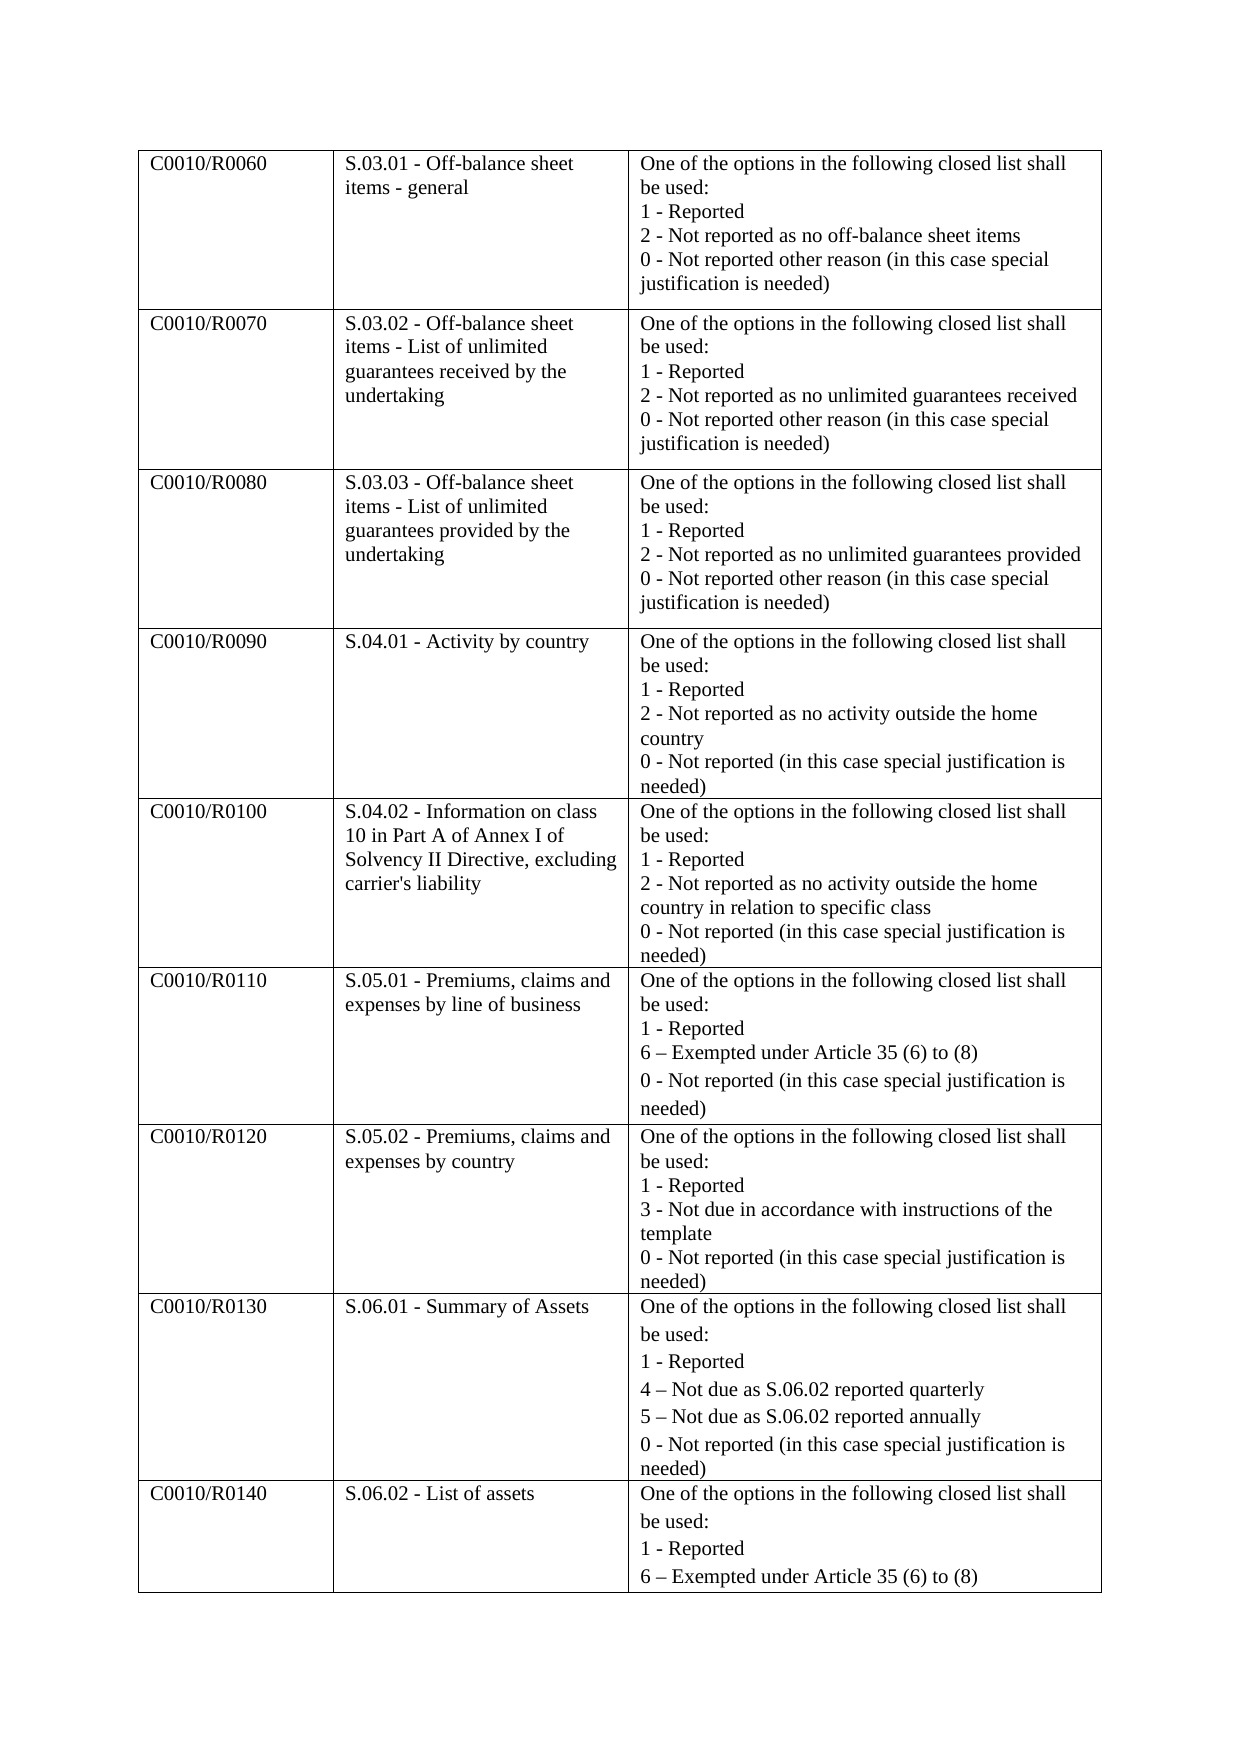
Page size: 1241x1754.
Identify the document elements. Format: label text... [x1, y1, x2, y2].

table_cell One of the options in the following closed list shall be used: 1 - Reported 4 – Not due as S.06.02 reported quarterly 5 – Not due as S.06.02 reported annually 0 - Not reported (in this case special justification is needed) [629, 1294, 1101, 1480]
table_cell One of the options in the following closed list shall be used: 1 - Reported 2 - Not reported as no activity outside the home country in relation to specific class 0 - Not reported (in this case special justification is needed) [629, 799, 1101, 967]
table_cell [629, 1481, 1101, 1592]
table_cell S.06.01 - Summary of Assets [334, 1294, 628, 1480]
table_cell C0010/R0130 [139, 1294, 333, 1480]
table_cell C0010/R0140 [139, 1481, 333, 1592]
table_cell C0010/R0080 [139, 470, 333, 628]
table_cell One of the options in the following closed list shall be used: 1 - Reported 3 - Not due in accordance with instructions of the template 0 - Not reported (in this case special justification is needed) [629, 1125, 1101, 1293]
table_cell S.04.01 - Activity by country [334, 629, 628, 798]
table_cell S.05.01 - Premiums, claims and expenses by line of business [334, 968, 628, 1123]
table_cell S.03.02 - Off-balance sheet items - List of unlimited guarantees received by the undertaking [334, 310, 628, 469]
table_cell C0010/R0110 [139, 968, 333, 1123]
table_cell One of the options in the following closed list shall be used: 1 - Reported 2 - Not reported as no activity outside the home country 0 - Not reported (in this case special justification is needed) [629, 629, 1101, 798]
table_cell C0010/R0090 [139, 629, 333, 798]
table_cell One of the options in the following closed list shall be used: 1 - Reported 6 – Exempted under Article 35 (6) to (8) 0 - Not reported (in this case special justification is needed) [629, 968, 1101, 1123]
table_cell C0010/R0120 [139, 1125, 333, 1293]
table_cell One of the options in the following closed list shall be used: 1 - Reported 2 - Not reported as no off-balance sheet items 0 - Not reported other reason (in this case special justification is needed) [629, 151, 1101, 309]
table_cell C0010/R0100 [139, 799, 333, 967]
table_cell One of the options in the following closed list shall be used: 1 - Reported 2 - Not reported as no unlimited guarantees received 0 - Not reported other reason (in this case special justification is needed) [629, 310, 1101, 469]
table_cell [334, 1481, 628, 1592]
table_cell C0010/R0060 [139, 151, 333, 309]
table_cell S.03.03 - Off-balance sheet items - List of unlimited guarantees provided by the undertaking [334, 470, 628, 628]
table_cell S.05.02 - Premiums, claims and expenses by country [334, 1125, 628, 1293]
table_cell C0010/R0070 [139, 310, 333, 469]
table_cell S.04.02 - Information on class 10 in Part A of Annex I of Solvency II Directive, excluding carrier's liability [334, 799, 628, 967]
table_cell S.03.01 - Off-balance sheet items - general [334, 151, 628, 309]
table_cell One of the options in the following closed list shall be used: 1 - Reported 2 - Not reported as no unlimited guarantees provided 0 - Not reported other reason (in this case special justification is needed) [629, 470, 1101, 628]
